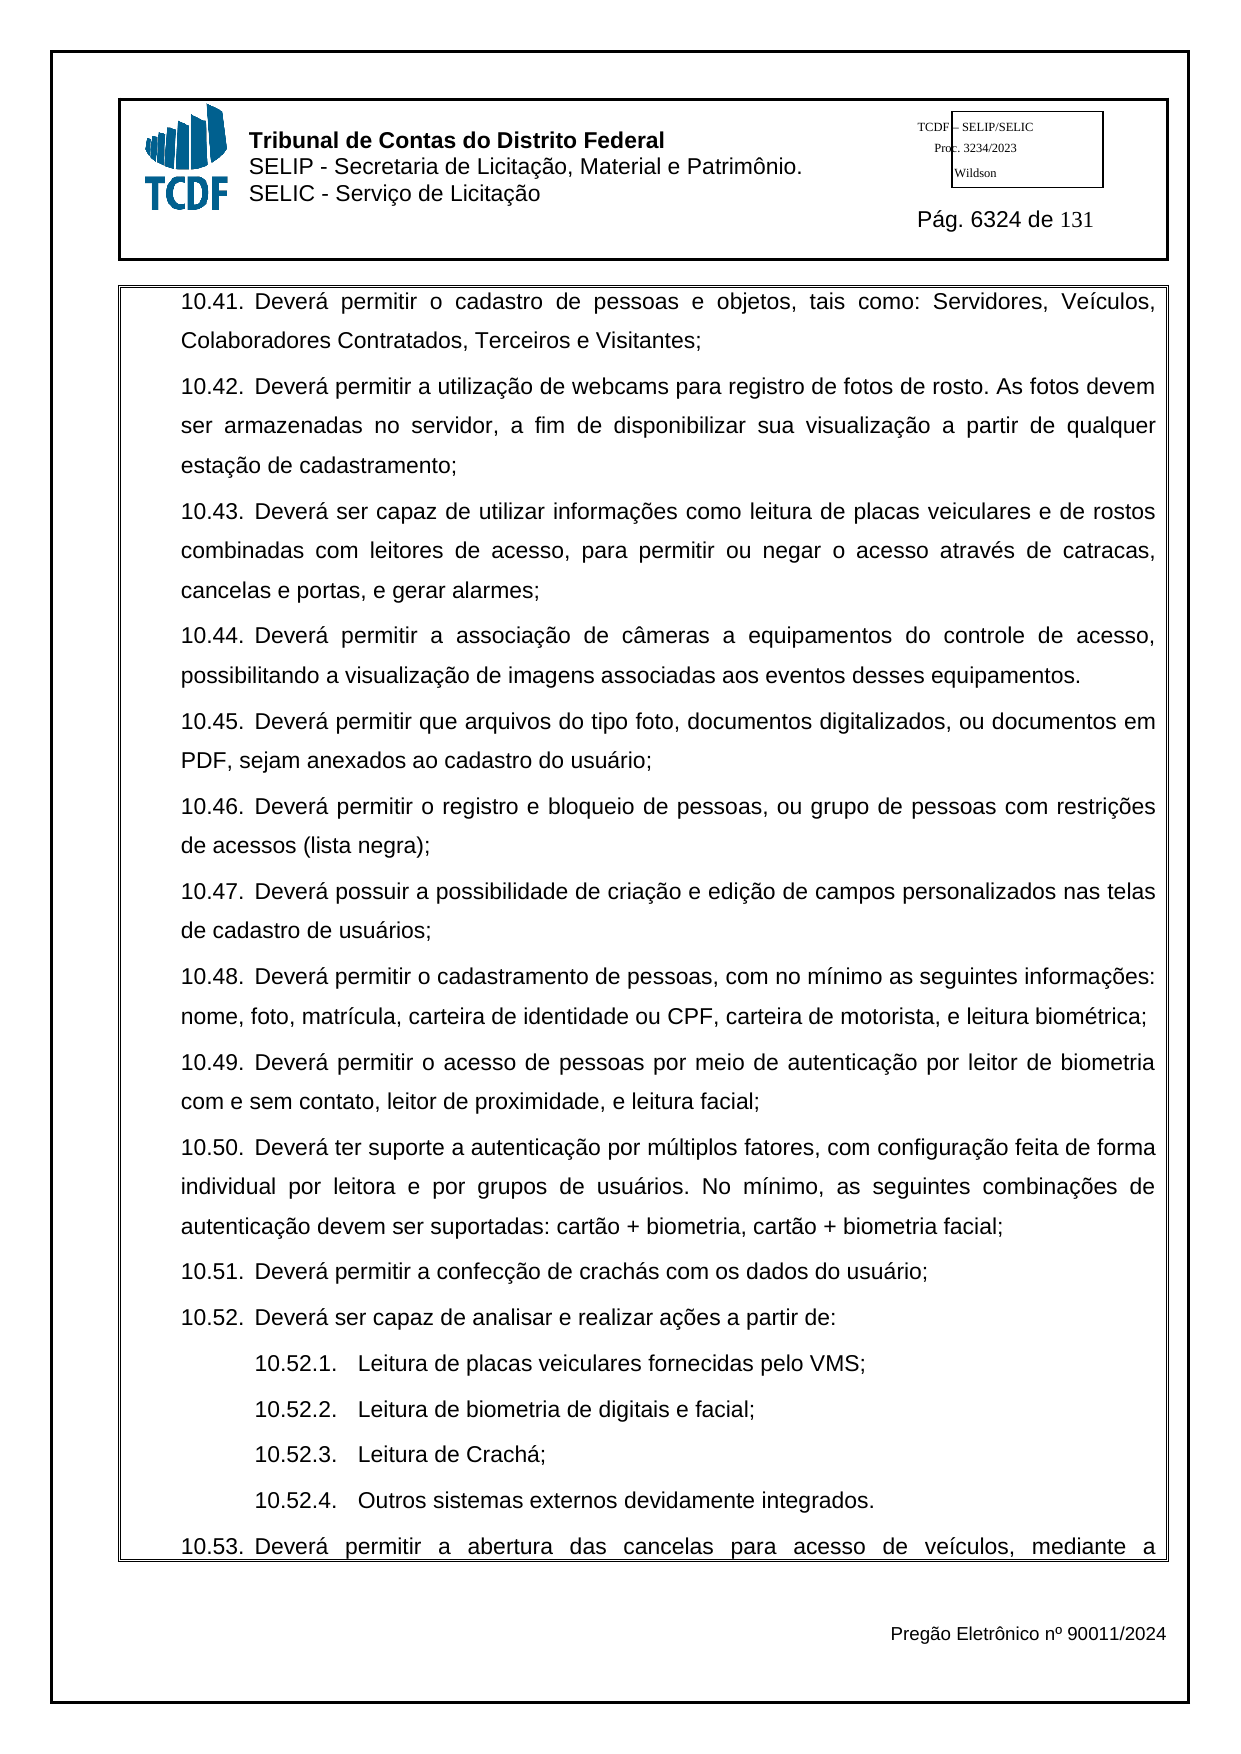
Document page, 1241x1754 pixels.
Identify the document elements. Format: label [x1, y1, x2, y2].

picture [130, 101, 242, 212]
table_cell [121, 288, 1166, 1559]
